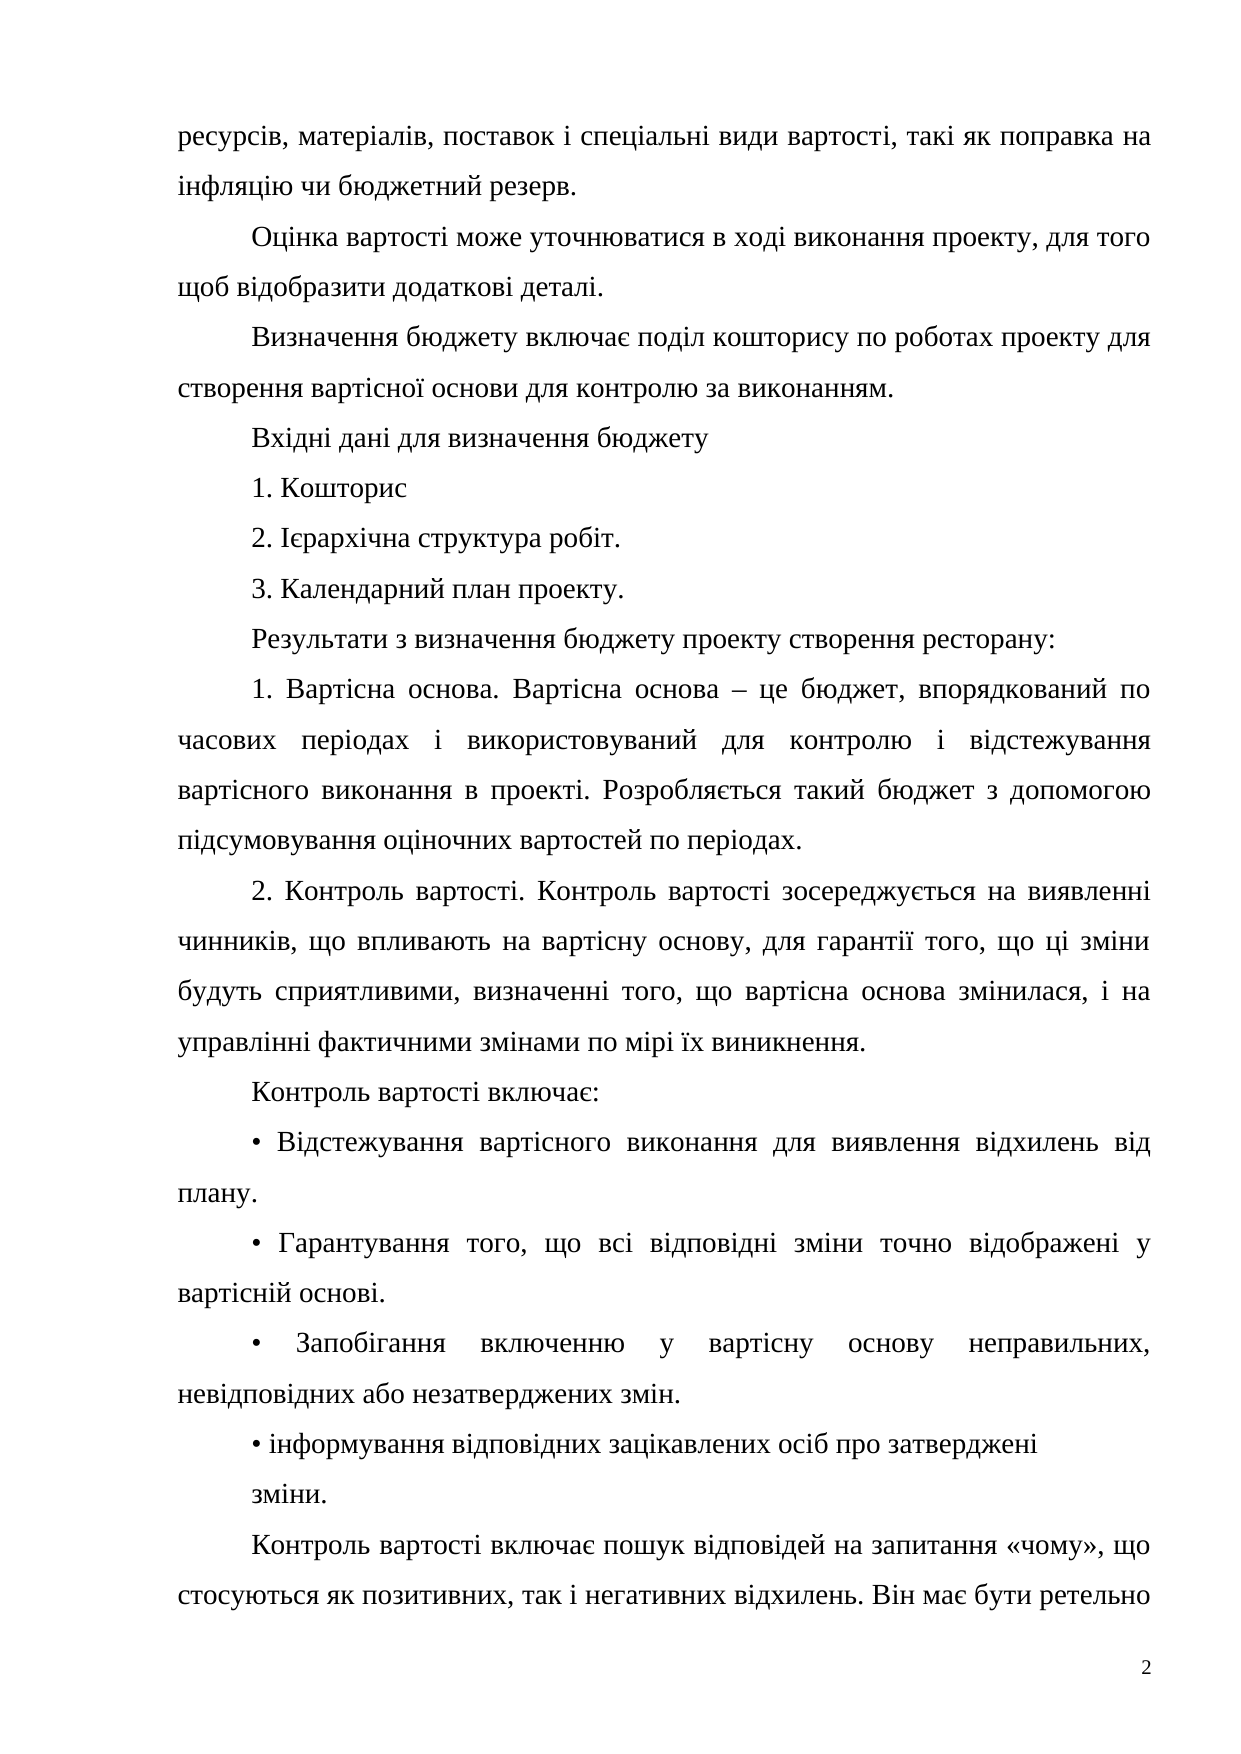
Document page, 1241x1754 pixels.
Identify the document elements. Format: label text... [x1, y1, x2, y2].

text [177, 1527, 1152, 1611]
text 2. Ієрархічна структура робіт. [177, 521, 1152, 554]
text 2. Контроль вартості. Контроль вартості зосереджується на виявленні чинників, що впливають на вартісну основу, для гарантії того, що ці зміни будуть сприятливими, визначенні того, що вартісна основа змінилася, і на управлінні фактичними змінами по мірі їх виникнення. [177, 873, 1152, 1057]
text зміни. [177, 1477, 1152, 1510]
text Вхідні дані для визначення бюджету [177, 420, 1152, 453]
text • Гарантування того, що всі відповідні зміни точно відображені у вартісній основі. [177, 1225, 1152, 1309]
text 3. Календарний план проекту. [177, 571, 1152, 604]
text 1. Вартісна основа. Вартісна основа – це бюджет, впорядкований по часових періодах і використовуваний для контролю і відстежування вартісного виконання в проекті. Розробляється такий бюджет з допомогою підсумовування оціночних вартостей по періодах. [177, 672, 1152, 856]
text Результати з визначення бюджету проекту створення ресторану: [177, 621, 1152, 655]
text • інформування відповідних зацікавлених осіб про затверджені [177, 1426, 1152, 1460]
text • Запобігання включенню у вартісну основу неправильних, невідповідних або незатверджених змін. [177, 1326, 1152, 1409]
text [177, 118, 1152, 202]
text 1. Кошторис [177, 470, 1152, 504]
text Визначення бюджету включає поділ кошторису по роботах проекту для створення вартісної основи для контролю за виконанням. [177, 319, 1152, 403]
text Оцінка вартості може уточнюватися в ході виконання проекту, для того щоб відобразити додаткові деталі. [177, 219, 1152, 303]
text Контроль вартості включає: [177, 1074, 1152, 1108]
text • Відстежування вартісного виконання для виявлення відхилень від плану. [177, 1124, 1152, 1208]
